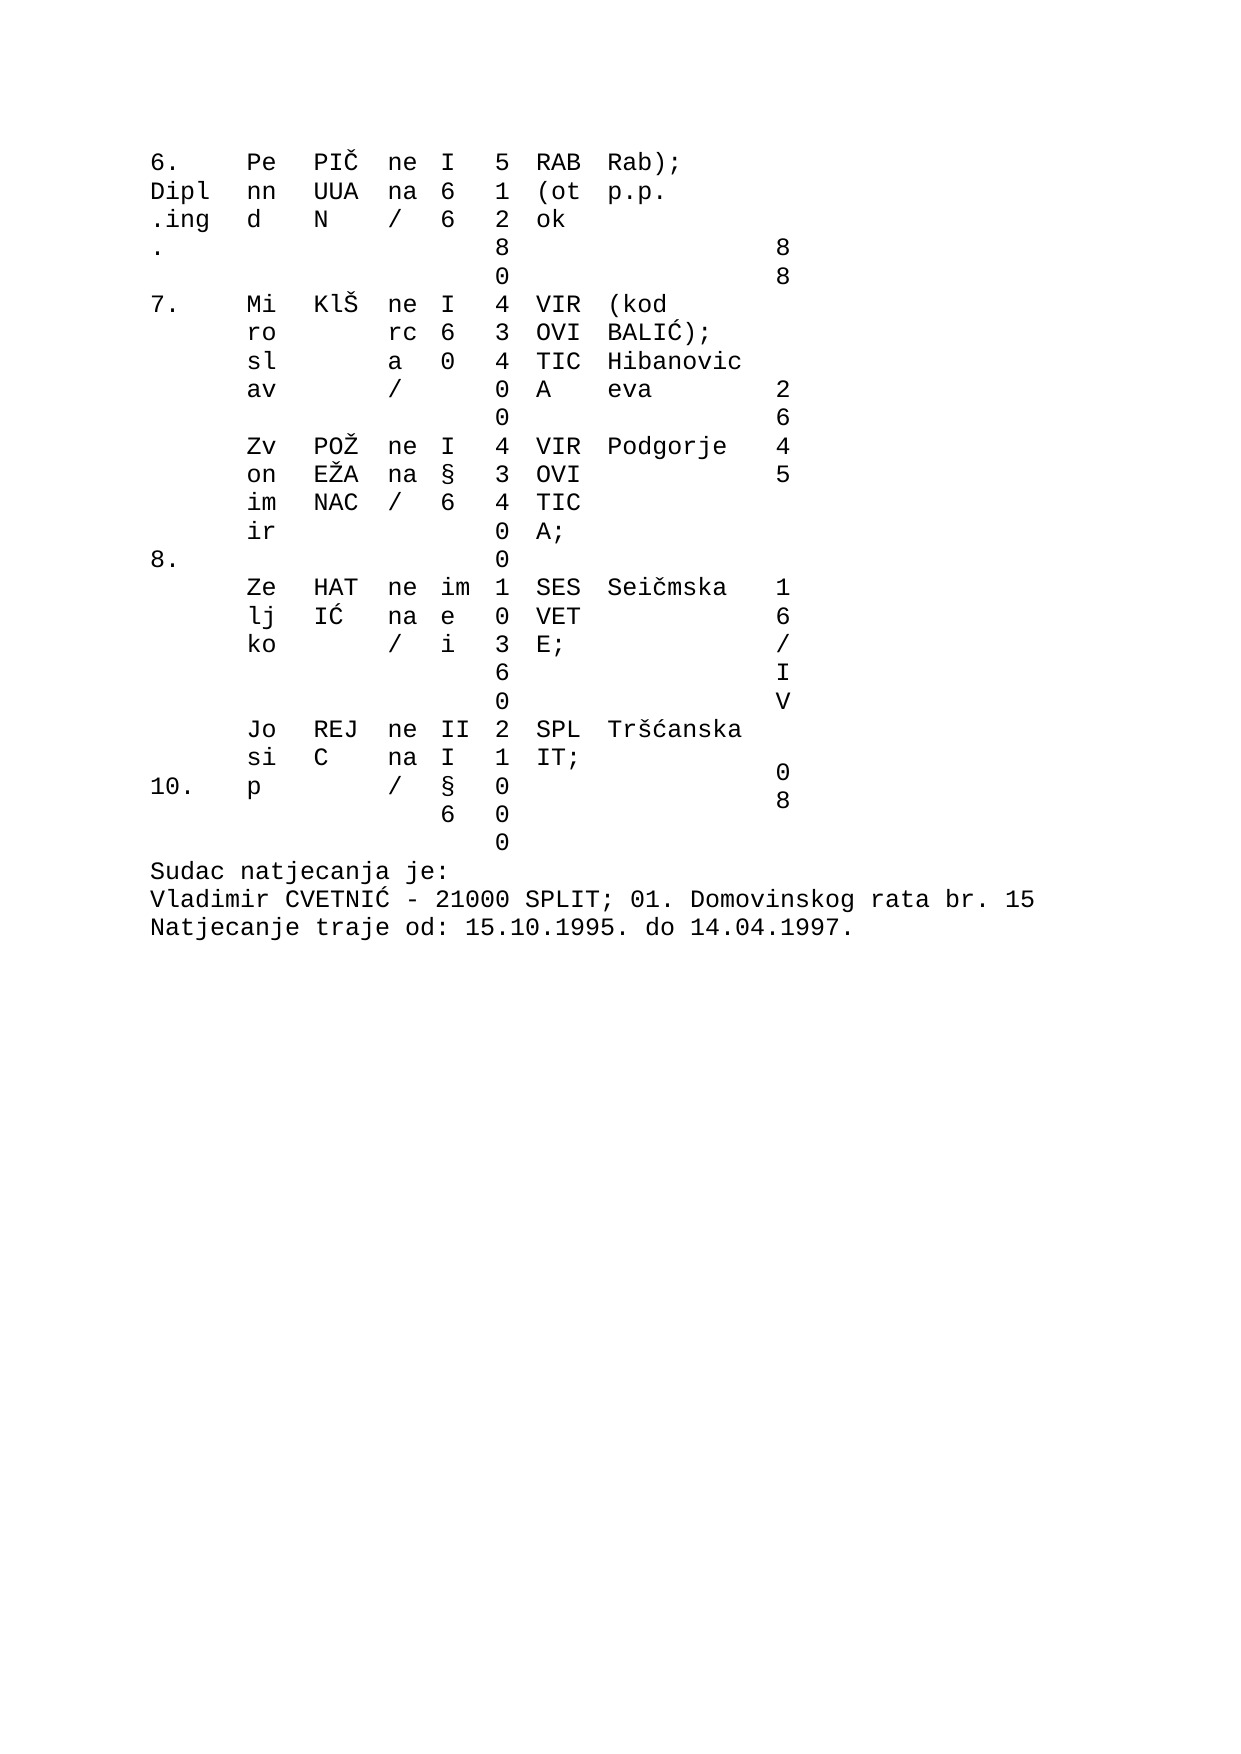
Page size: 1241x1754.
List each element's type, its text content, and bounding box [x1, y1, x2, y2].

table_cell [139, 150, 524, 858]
text Sudac natjecanja je: [150, 858, 1090, 887]
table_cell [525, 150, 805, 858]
text Vladimir CVETNIĆ - 21000 SPLIT; 01. Domovinskog rata br. 15 Natjecanje traje od: 15.10.1995. do 14.04.1997. [150, 887, 1090, 943]
